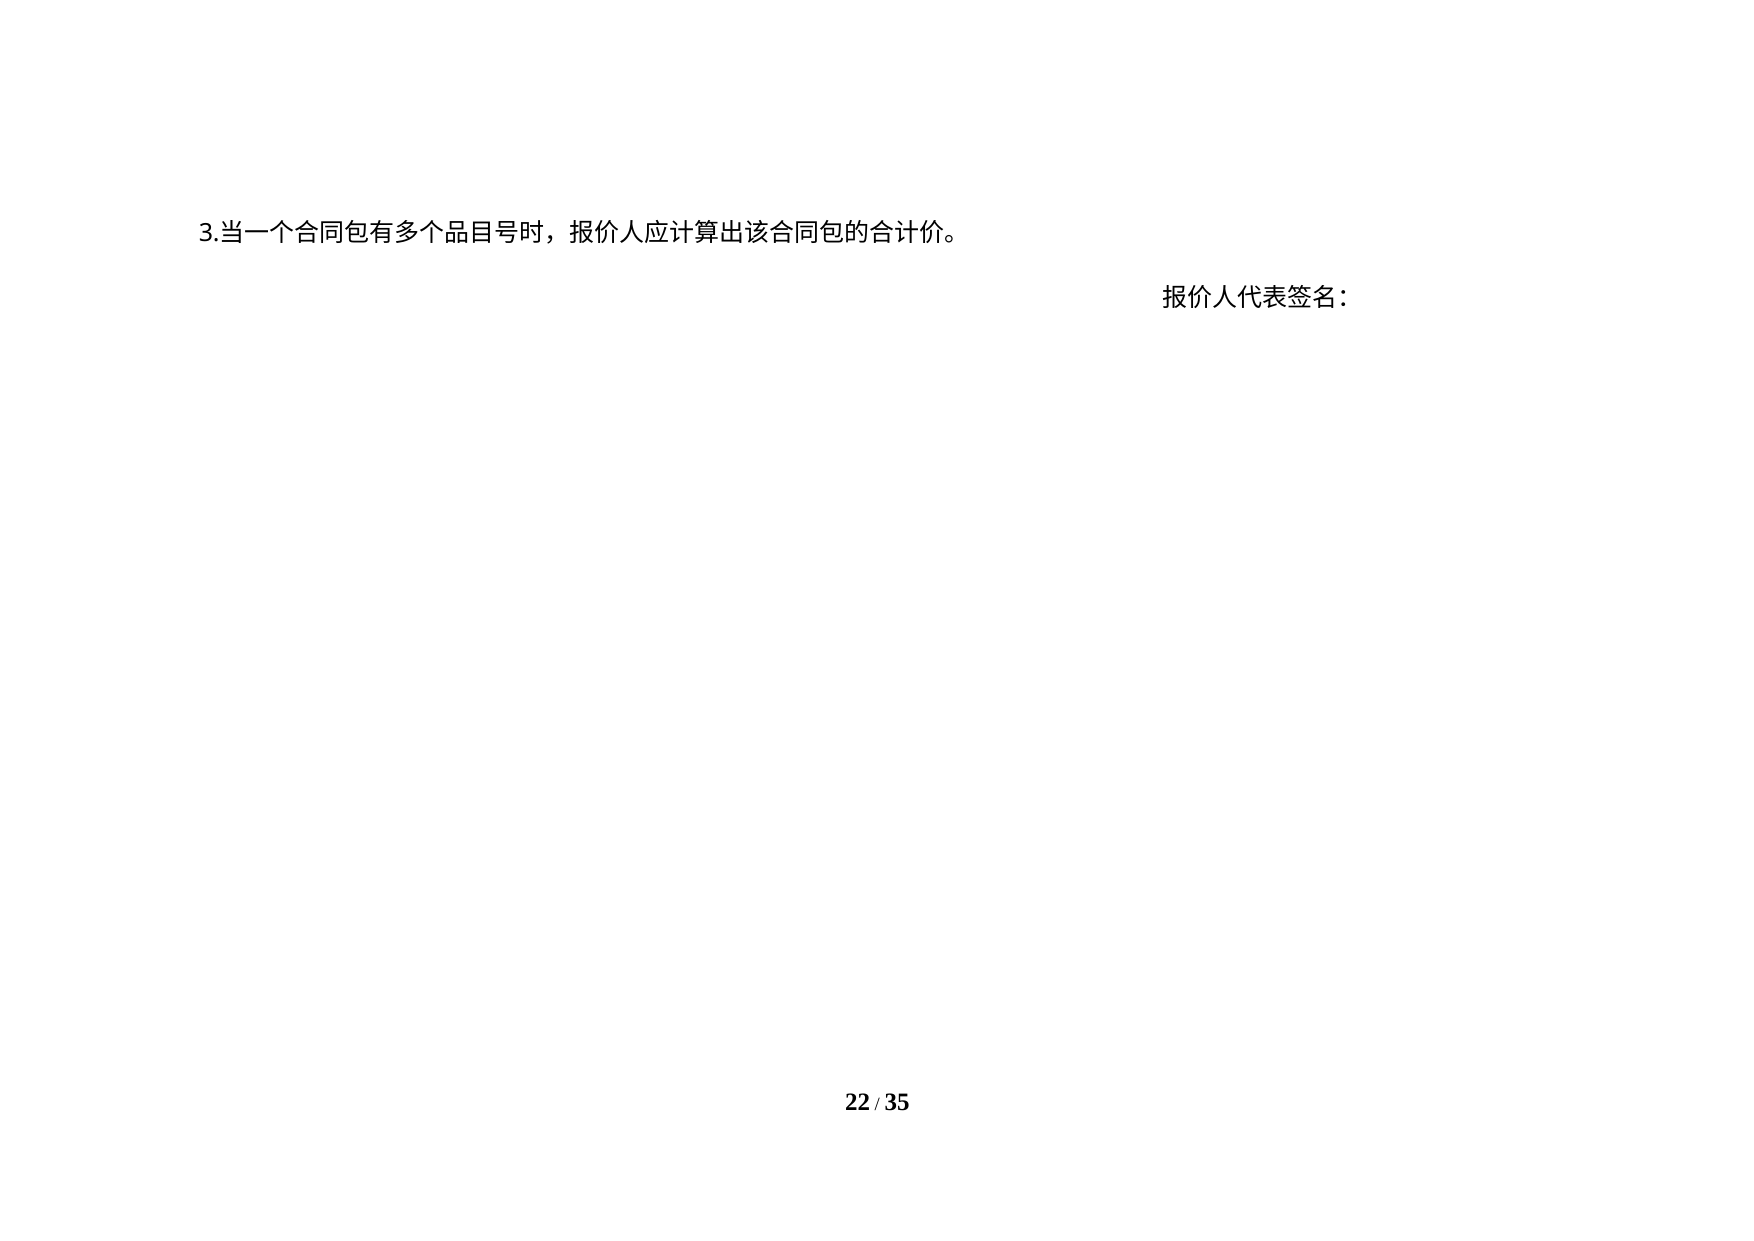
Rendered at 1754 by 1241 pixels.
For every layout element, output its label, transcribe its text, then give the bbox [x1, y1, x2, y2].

text 报价人代表签名： [150, 263, 1604, 328]
text 3.当一个合同包有多个品目号时，报价人应计算出该合同包的合计价。 [150, 198, 1604, 263]
